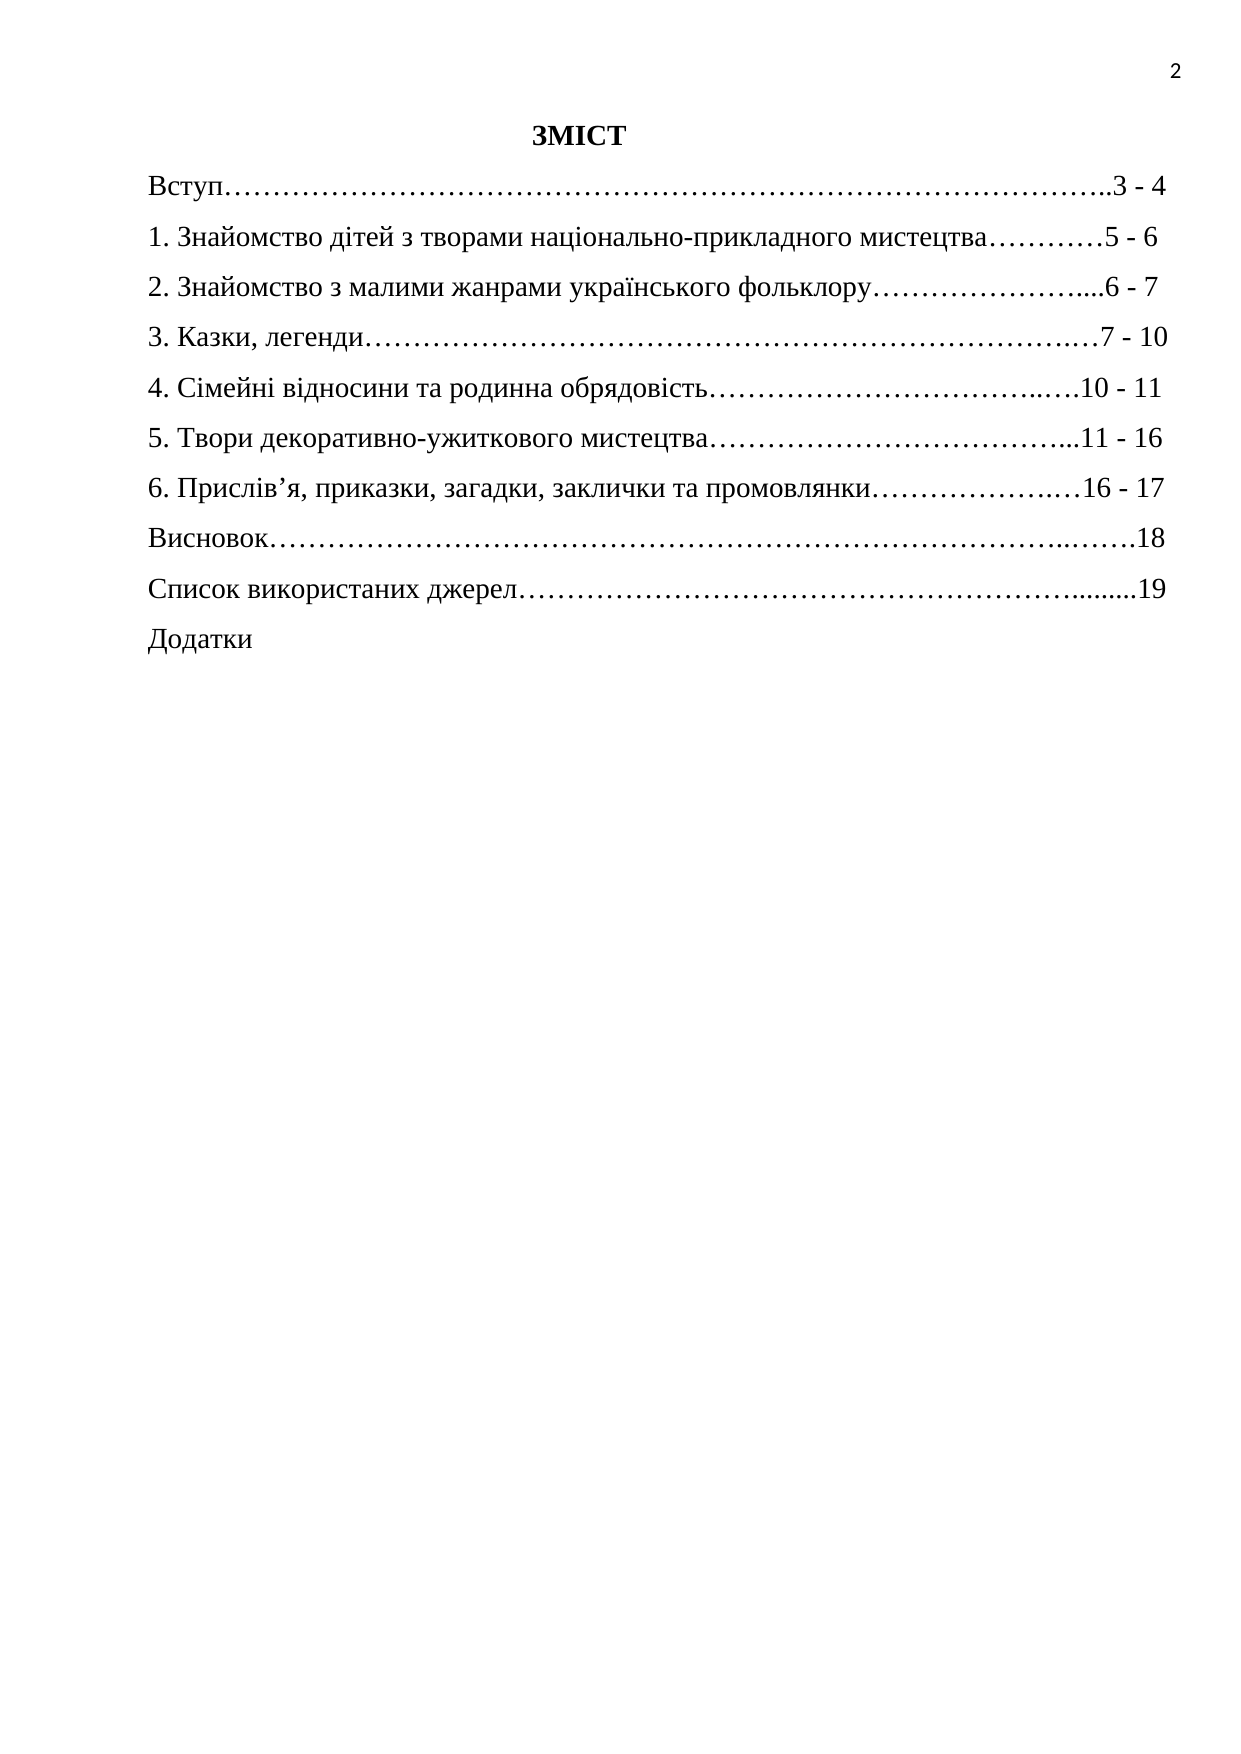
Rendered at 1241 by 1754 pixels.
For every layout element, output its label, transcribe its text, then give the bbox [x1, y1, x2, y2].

text 1. Знайомство дітей з творами національно-прикладного мистецтва…………5 - 6 [148, 219, 1173, 252]
text 6. Прислів’я, приказки, загадки, заклички та промовлянки……………….…16 - 17 [148, 470, 1173, 504]
text Висновок………………………………………………………………………..…….18 [148, 521, 1173, 554]
text 2. Знайомство з малими жанрами українського фольклору…………………....6 - 7 [148, 269, 1173, 303]
text ЗМІСТ [148, 118, 1181, 152]
text 5. Твори декоративно-ужиткового мистецтва………………………………...11 - 16 [148, 420, 1173, 453]
text Вступ………………………………………………………………………………..3 - 4 [148, 168, 1181, 202]
text Додатки [148, 621, 1173, 655]
text 3. Казки, легенди……………………………………………………………….…7 - 10 [148, 319, 1173, 353]
text 4. Сімейні відносини та родинна обрядовість……………………………..….10 - 11 [148, 370, 1173, 403]
text Список використаних джерел………………………………………………….........19 [148, 571, 1173, 604]
